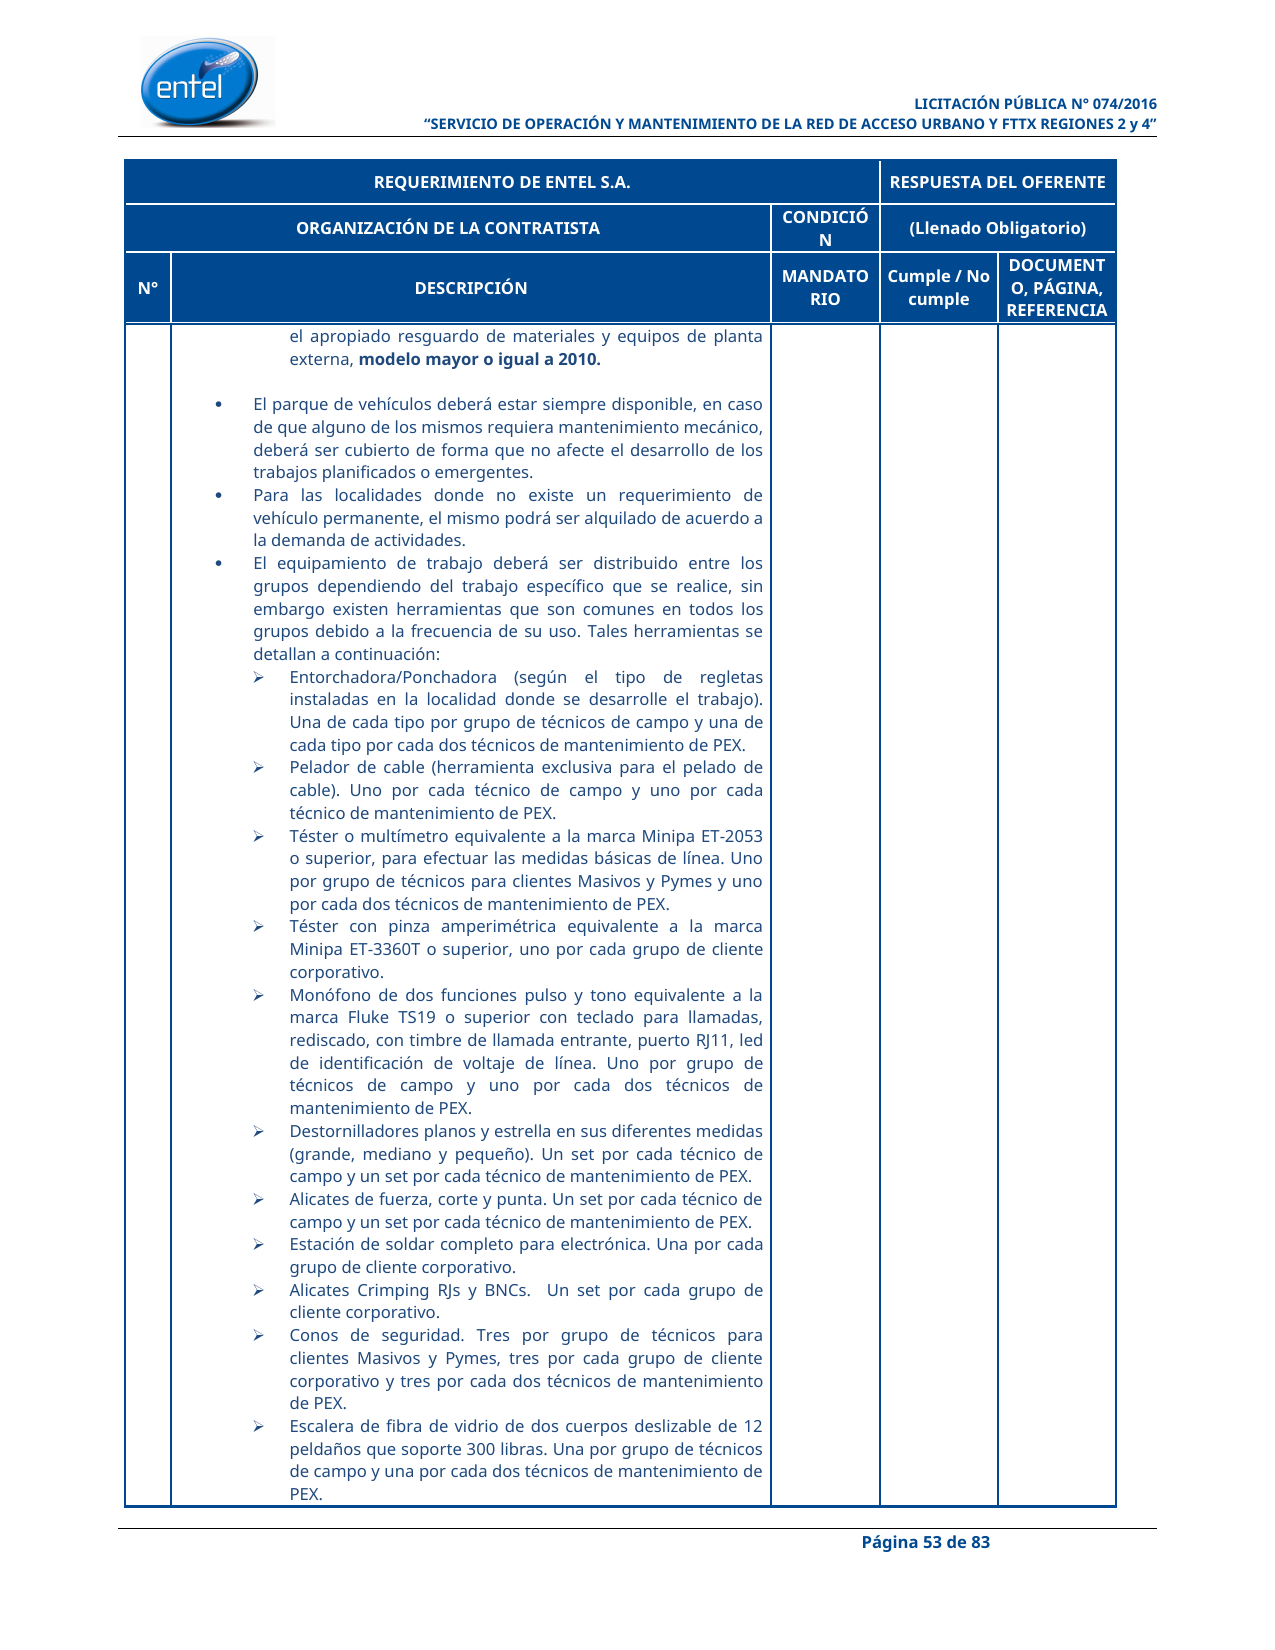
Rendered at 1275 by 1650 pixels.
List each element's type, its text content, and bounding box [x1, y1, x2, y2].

table_cell (Llenado Obligatorio) [881, 205, 1115, 251]
table_cell [881, 325, 997, 1505]
table_header REQUERIMIENTO DE ENTEL S.A. [126, 161, 879, 203]
table_header RESPUESTA DEL OFERENTE [881, 161, 1115, 203]
table_cell CONDICIÓN [772, 205, 879, 251]
table_cell [999, 325, 1115, 1505]
picture [140, 36, 276, 128]
table_cell 45 [126, 325, 170, 1505]
table_cell ORGANIZACIÓN DE LA CONTRATISTA [126, 205, 770, 251]
table_cell Cumple / No cumple [881, 253, 997, 322]
table_cell MANDATORIO [772, 253, 879, 322]
table_cell N° [126, 253, 170, 322]
table_cell DOCUMENTO, PÁGINA, REFERENCIA [999, 253, 1115, 322]
table_cell [772, 325, 879, 1505]
table_cell DESCRIPCIÓN [172, 253, 770, 322]
